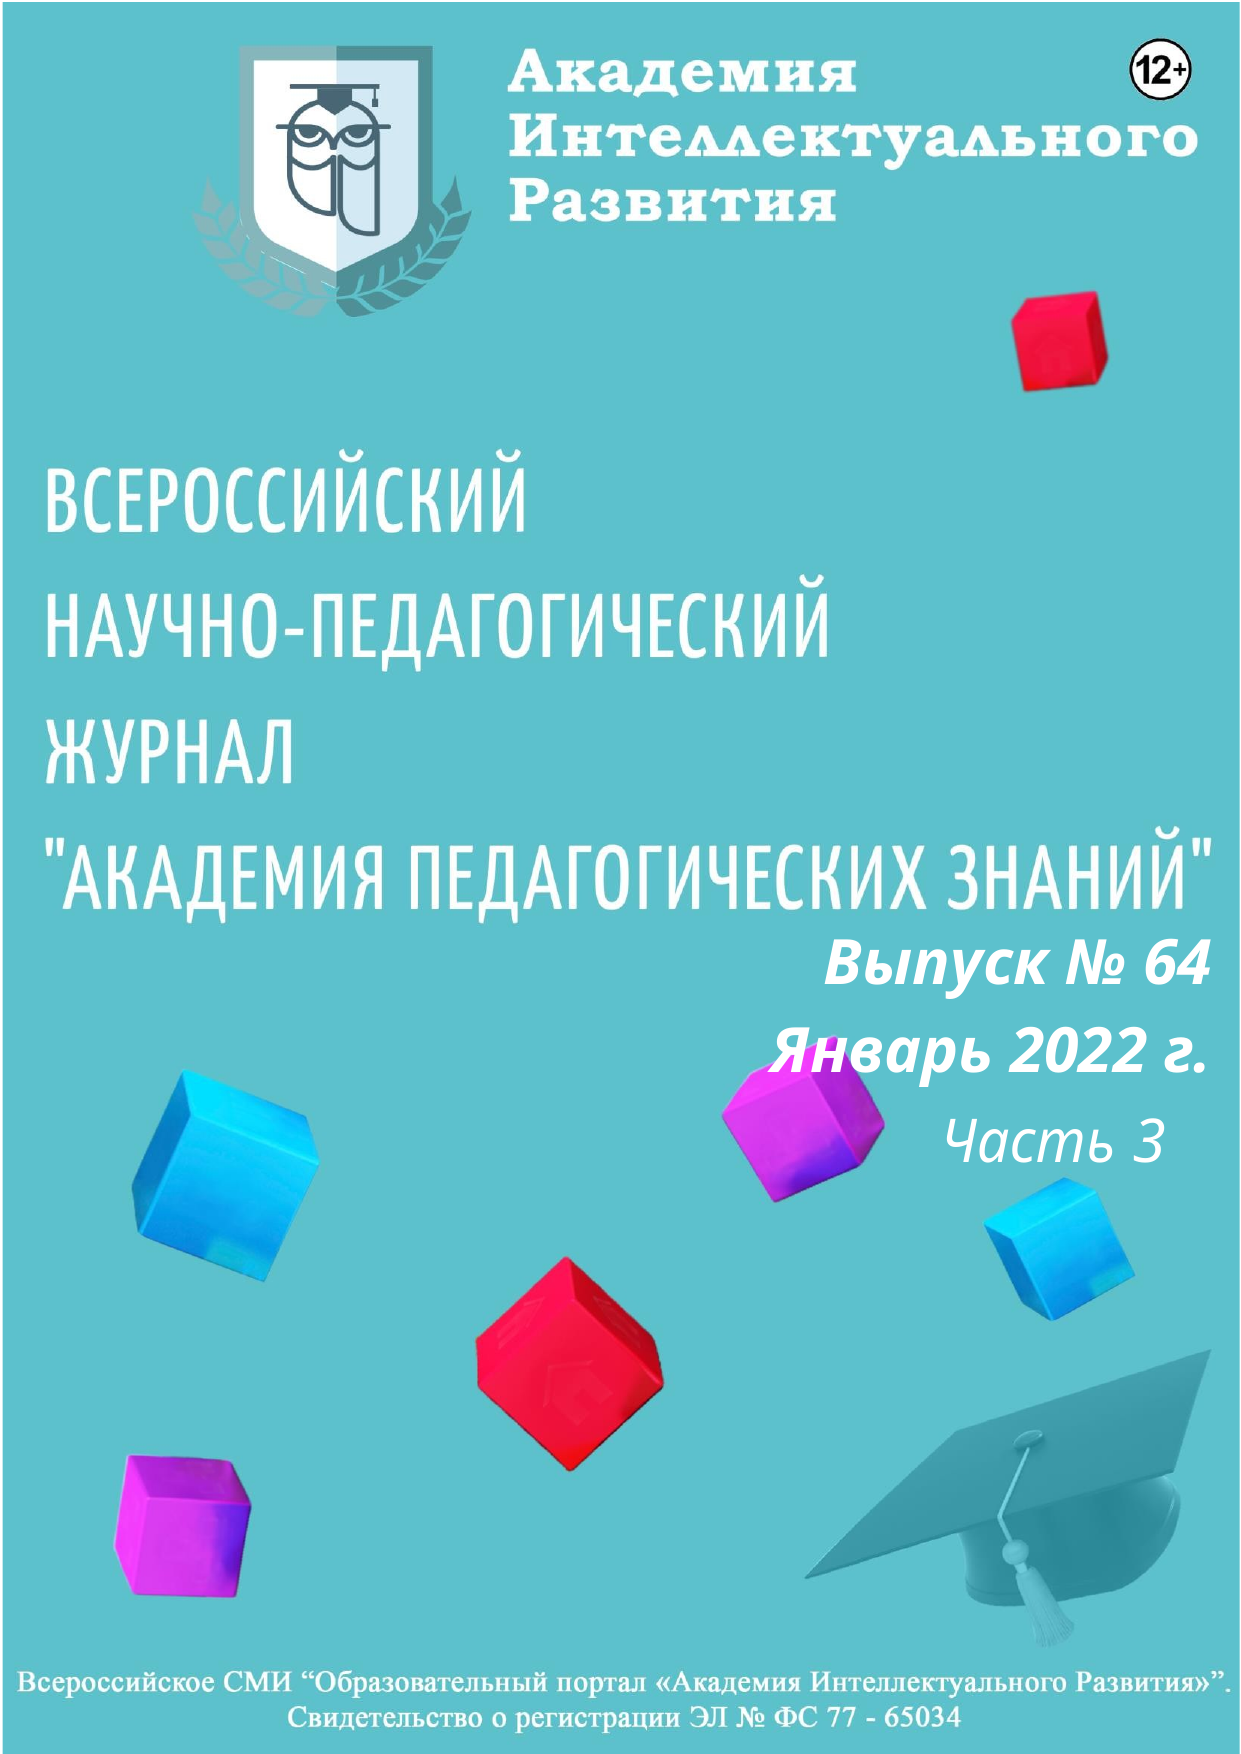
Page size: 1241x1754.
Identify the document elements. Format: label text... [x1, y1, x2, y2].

title Выпуск № 64 [85, 918, 1212, 1003]
text Часть 3 [85, 1098, 1166, 1180]
picture [2, 2, 1240, 1754]
title Январь 2022 г. [85, 1006, 1212, 1091]
